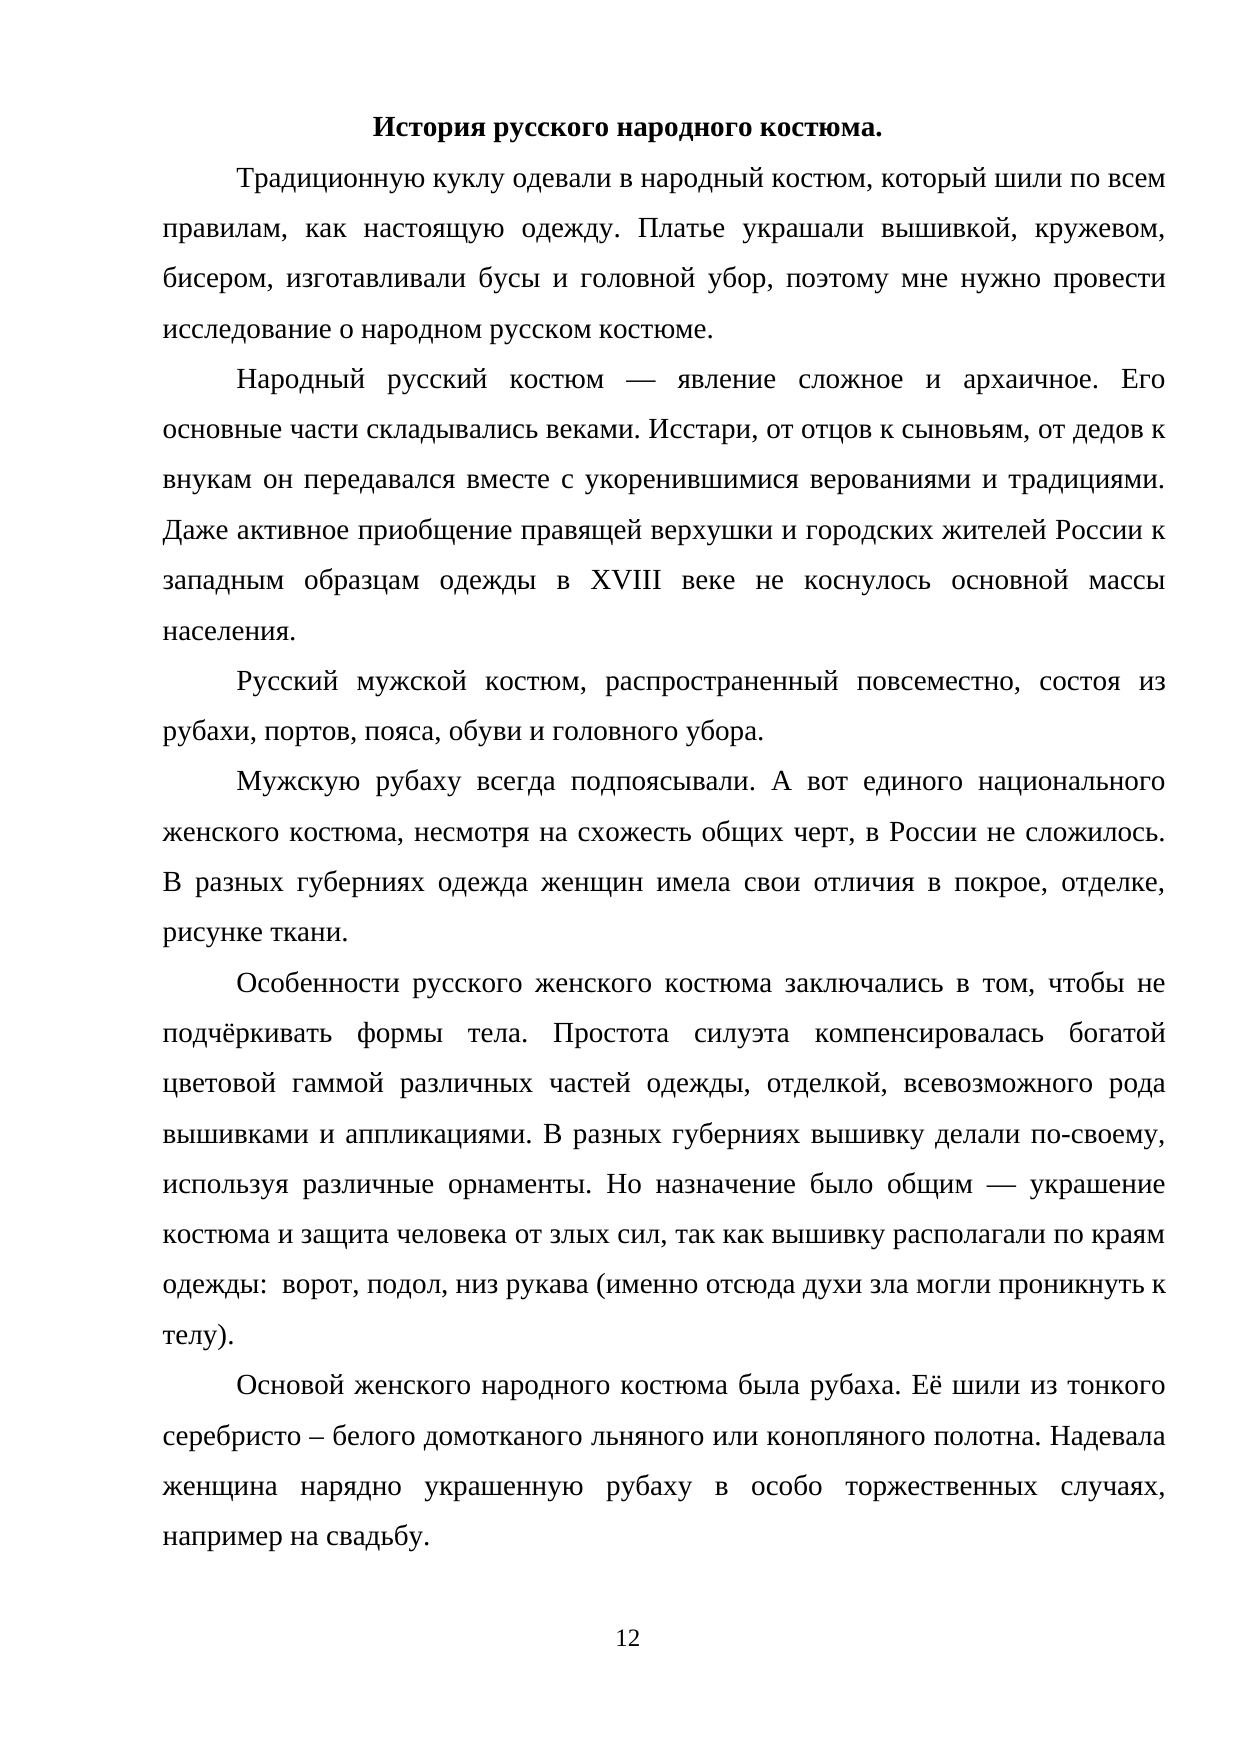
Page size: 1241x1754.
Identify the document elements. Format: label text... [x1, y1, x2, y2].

text Мужскую рубаху всегда подпоясывали. А вот единого национального женского костюма, несмотря на схожесть общих черт, в России не сложилось. В разных губерниях одежда женщин имела свои отличия в покрое, отделке, рисунке ткани. [162, 763, 1167, 948]
text Русский мужской костюм, распространенный повсеместно, состоя из рубахи, портов, пояса, обуви и головного убора. [162, 663, 1167, 747]
text Традиционную куклу одевали в народный костюм, который шили по всем правилам, как настоящую одежду. Платье украшали вышивкой, кружевом, бисером, изготавливали бусы и головной убор, поэтому мне нужно провести исследование о народном русском костюме. [162, 160, 1167, 344]
text Народный русский костюм — явление сложное и архаичное. Его основные части складывались веками. Исстари, от отцов к сыновьям, от дедов к внукам он передавался вместе с укоренившимися верованиями и традициями. Даже активное приобщение правящей верхушки и городских жителей России к западным образцам одежды в XVIII веке не коснулось основной массы населения. [162, 361, 1167, 646]
text История русского народного костюма. [89, 109, 1167, 143]
text Особенности русского женского костюма заключались в том, чтобы не подчёркивать формы тела. Простота силуэта компенсировалась богатой цветовой гаммой различных частей одежды, отделкой, всевозможного рода вышивками и аппликациями. В разных губерниях вышивку делали по-своему, используя различные орнаменты. Но назначение было общим — украшение костюма и защита человека от злых сил, так как вышивку располагали по краям одежды: ворот, подол, низ рукава (именно отсюда духи зла могли проникнуть к телу). [162, 965, 1167, 1351]
text Основой женского народного костюма была рубаха. Её шили из тонкого серебристо – белого домотканого льняного или конопляного полотна. Надевала женщина нарядно украшенную рубаху в особо торжественных случаях, например на свадьбу. [162, 1367, 1167, 1552]
